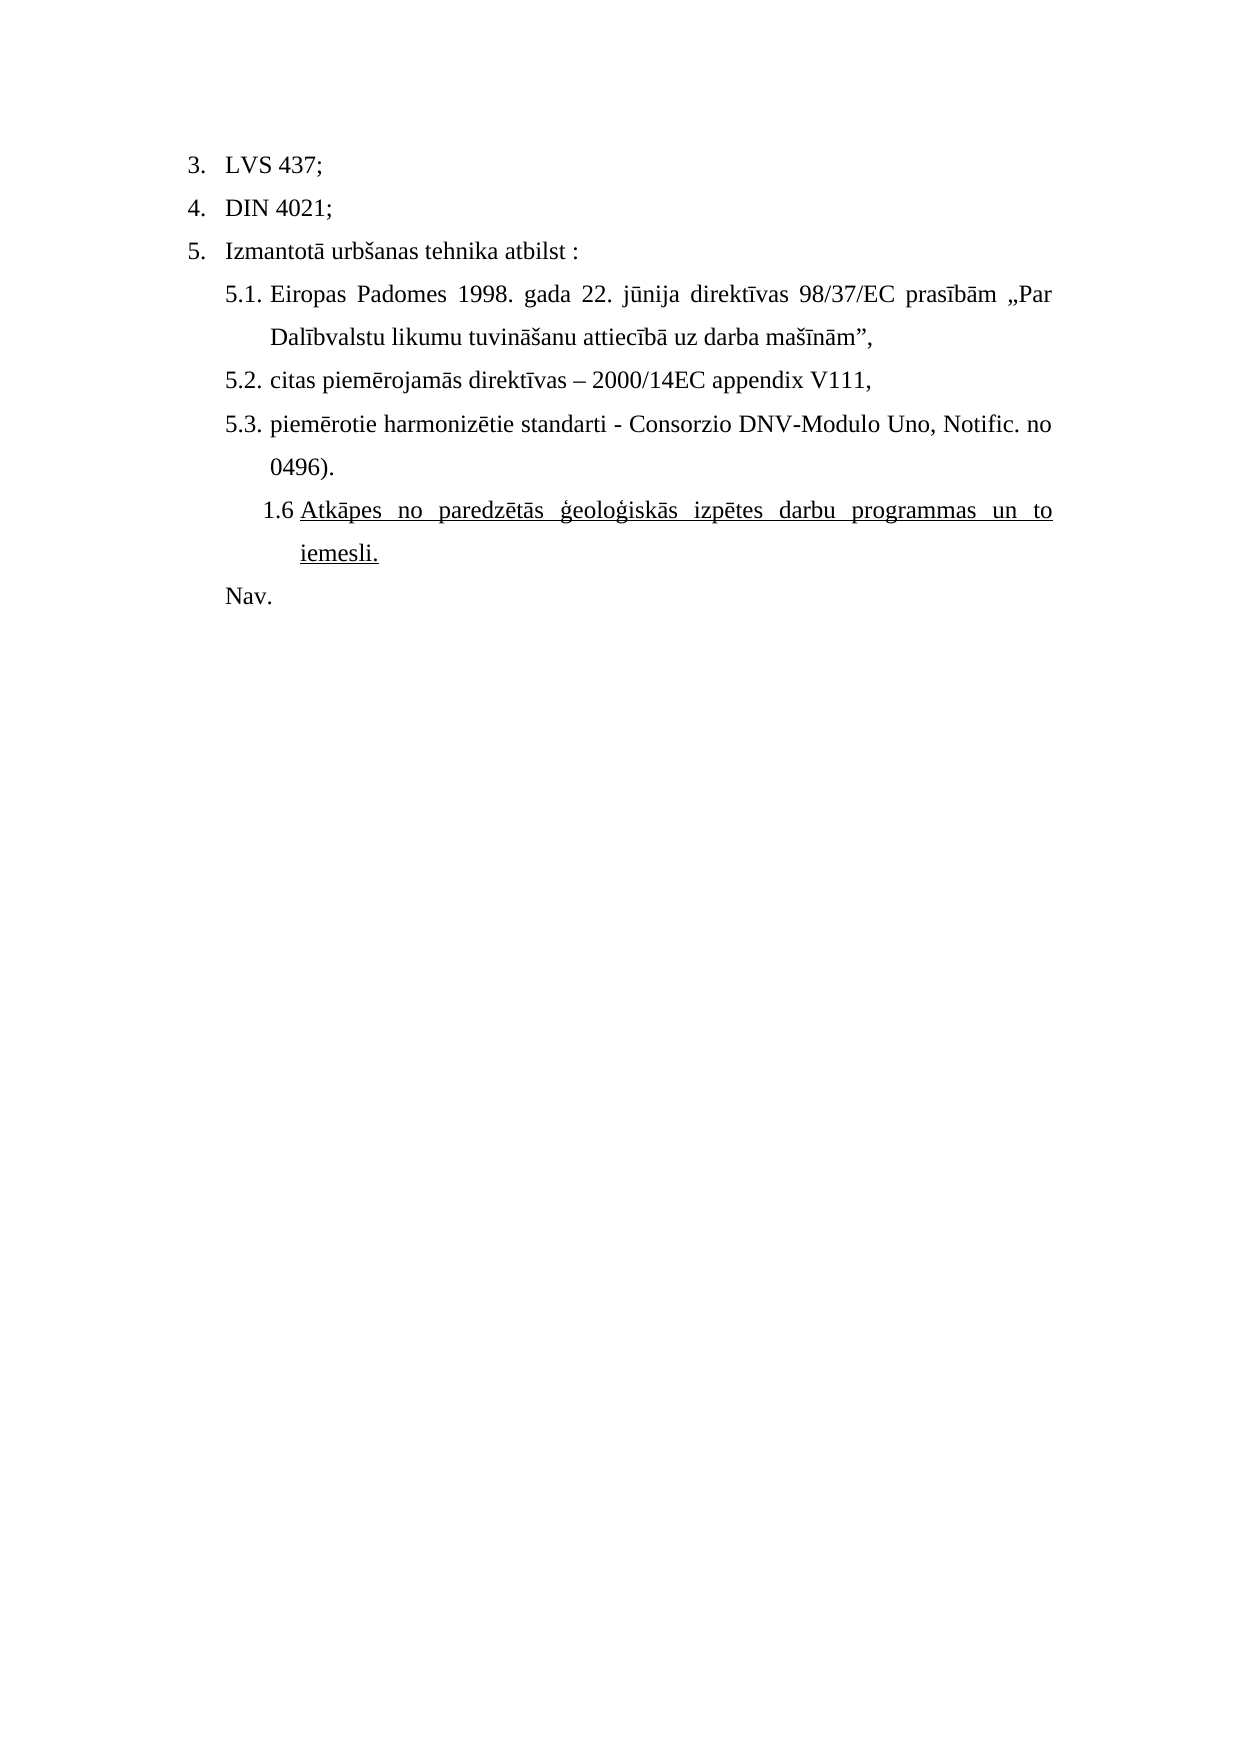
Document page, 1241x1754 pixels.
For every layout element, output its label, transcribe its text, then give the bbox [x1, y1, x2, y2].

list citas piemērojamās direktīvas – 2000/14EC appendix V111, [225, 366, 1053, 394]
list Eiropas Padomes 1998. gada 22. jūnija direktīvas 98/37/EC prasībām „Par Dalībvalstu likumu tuvināšanu attiecībā uz darba mašīnām”, [225, 279, 1053, 351]
list LVS 437; [187, 150, 1053, 179]
text Nav. [225, 581, 1053, 610]
list piemērotie harmonizētie standarti - Consorzio DNV-Modulo Uno, Notific. no 0496). [225, 409, 1053, 481]
list Atkāpes no paredzētās ģeoloģiskās izpētes darbu programmas un to iemesli. [262, 495, 1053, 567]
list Izmantotā urbšanas tehnika atbilst : [187, 236, 1053, 265]
list DIN 4021; [187, 193, 1053, 222]
